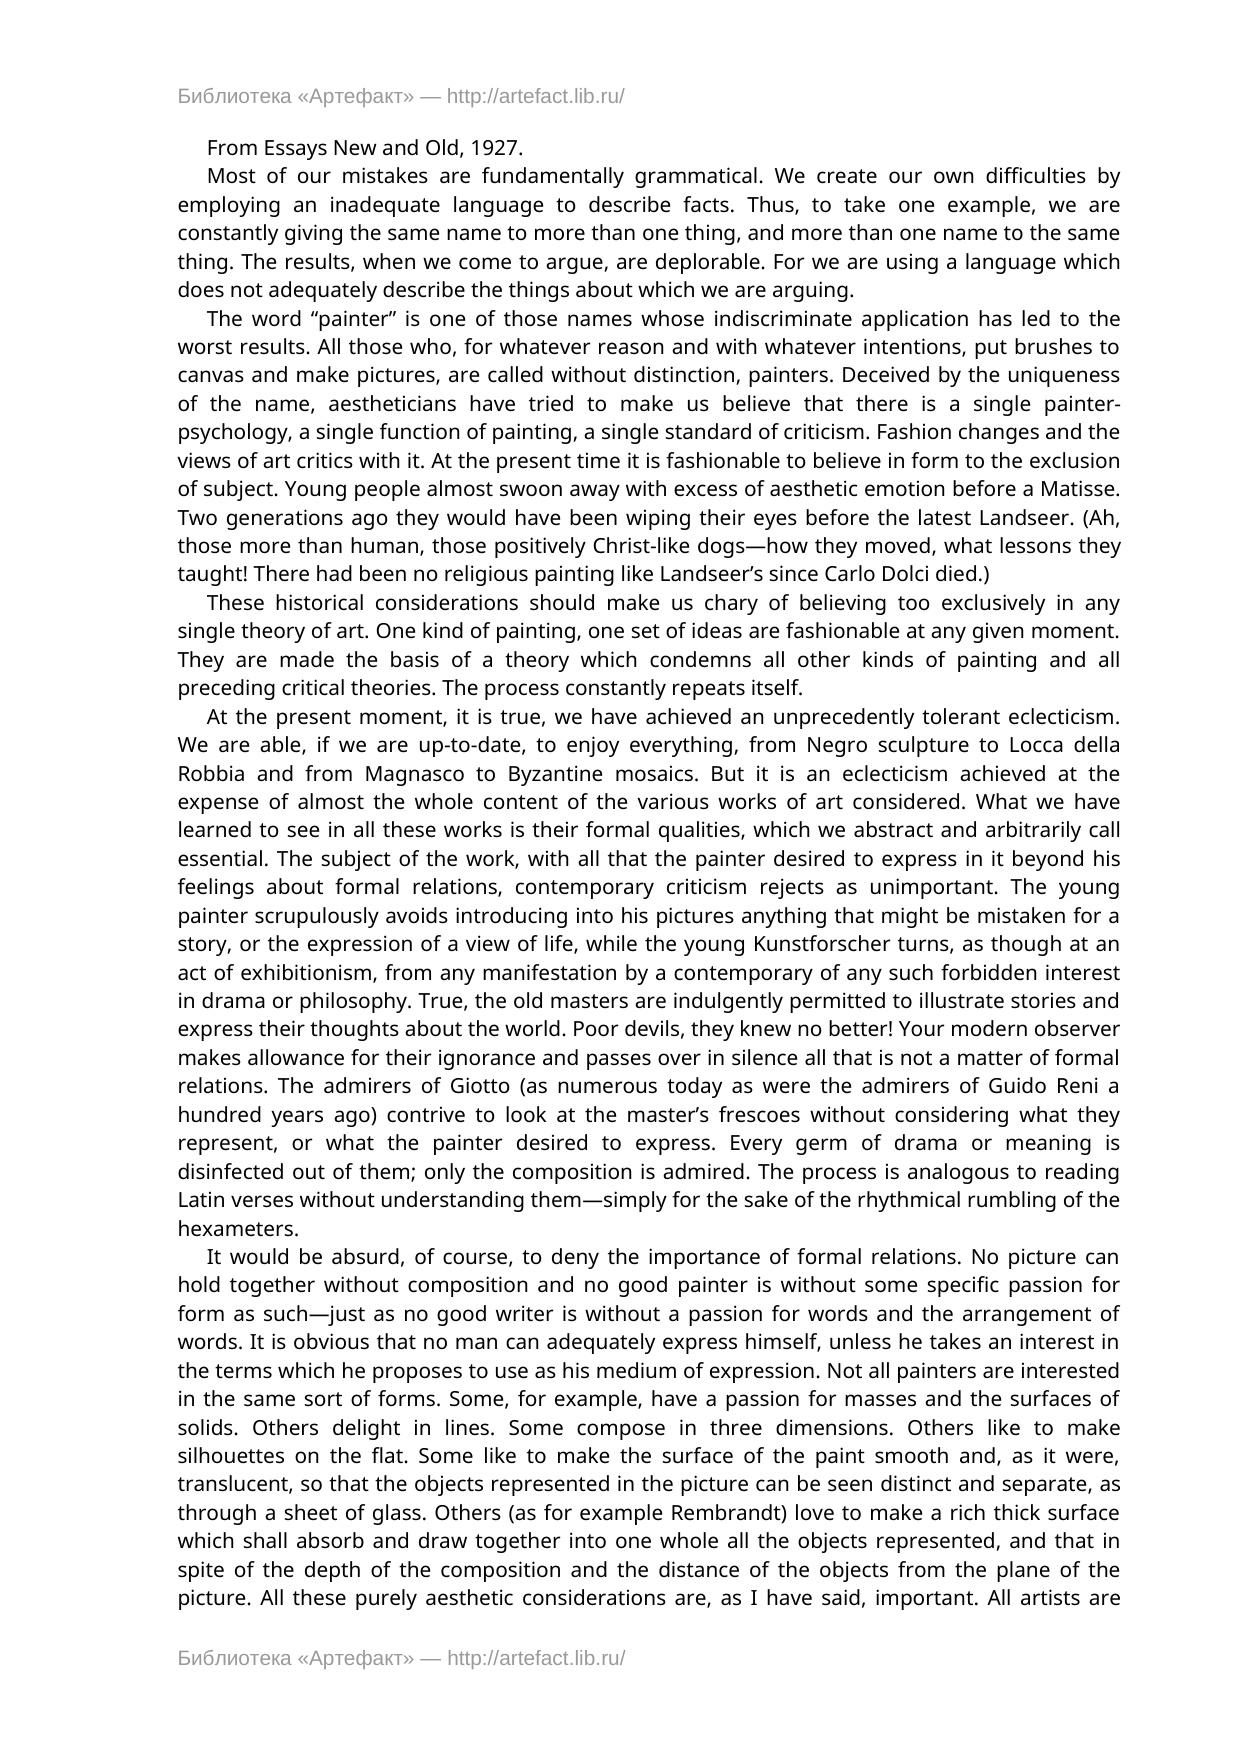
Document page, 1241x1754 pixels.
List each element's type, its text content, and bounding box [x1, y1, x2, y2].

text The word “painter” is one of those names whose indiscriminate application has led to the worst results. All those who, for whatever reason and with whatever intentions, put brushes to canvas and make pictures, are called without distinction, painters. Deceived by the uniqueness of the name, aestheticians have tried to make us believe that there is a single painter-psychology, a single function of painting, a single standard of criticism. Fashion changes and the views of art critics with it. At the present time it is fashionable to believe in form to the exclusion of subject. Young people almost swoon away with excess of aesthetic emotion before a Matisse. Two generations ago they would have been wiping their eyes before the latest Landseer. (Ah, those more than human, those positively Christ-like dogs—how they moved, what lessons they taught! There had been no religious painting like Landseer’s since Carlo Dolci died.) [177, 304, 1122, 588]
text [177, 1242, 1122, 1612]
text These historical considerations should make us chary of believing too exclusively in any single theory of art. One kind of painting, one set of ideas are fashionable at any given moment. They are made the basis of a theory which condemns all other kinds of painting and all preceding critical theories. The process constantly repeats itself. [177, 588, 1122, 702]
text Most of our mistakes are fundamentally grammatical. We create our own difficulties by employing an inadequate language to describe facts. Thus, to take one example, we are constantly giving the same name to more than one thing, and more than one name to the same thing. The results, when we come to argue, are deplorable. For we are using a language which does not adequately describe the things about which we are arguing. [177, 161, 1122, 304]
text At the present moment, it is true, we have achieved an unprecedently tolerant eclecticism. We are able, if we are up-to-date, to enjoy everything, from Negro sculpture to Locca della Robbia and from Magnasco to Byzantine mosaics. But it is an eclecticism achieved at the expense of almost the whole content of the various works of art considered. What we have learned to see in all these works is their formal qualities, which we abstract and arbitrarily call essential. The subject of the work, with all that the painter desired to express in it beyond his feelings about formal relations, contemporary criticism rejects as unimportant. The young painter scrupulously avoids introducing into his pictures anything that might be mistaken for a story, or the expression of a view of life, while the young Kunstforscher turns, as though at an act of exhibitionism, from any manifestation by a contemporary of any such forbidden interest in drama or philosophy. True, the old masters are indulgently permitted to illustrate stories and express their thoughts about the world. Poor devils, they knew no better! Your modern observer makes allowance for their ignorance and passes over in silence all that is not a matter of formal relations. The admirers of Giotto (as numerous today as were the admirers of Guido Reni a hundred years ago) contrive to look at the master’s frescoes without considering what they represent, or what the painter desired to express. Every germ of drama or meaning is disinfected out of them; only the composition is admired. The process is analogous to reading Latin verses without understanding them—simply for the sake of the rhythmical rumbling of the hexameters. [177, 702, 1122, 1242]
text From Essays New and Old, 1927. [177, 133, 1122, 161]
